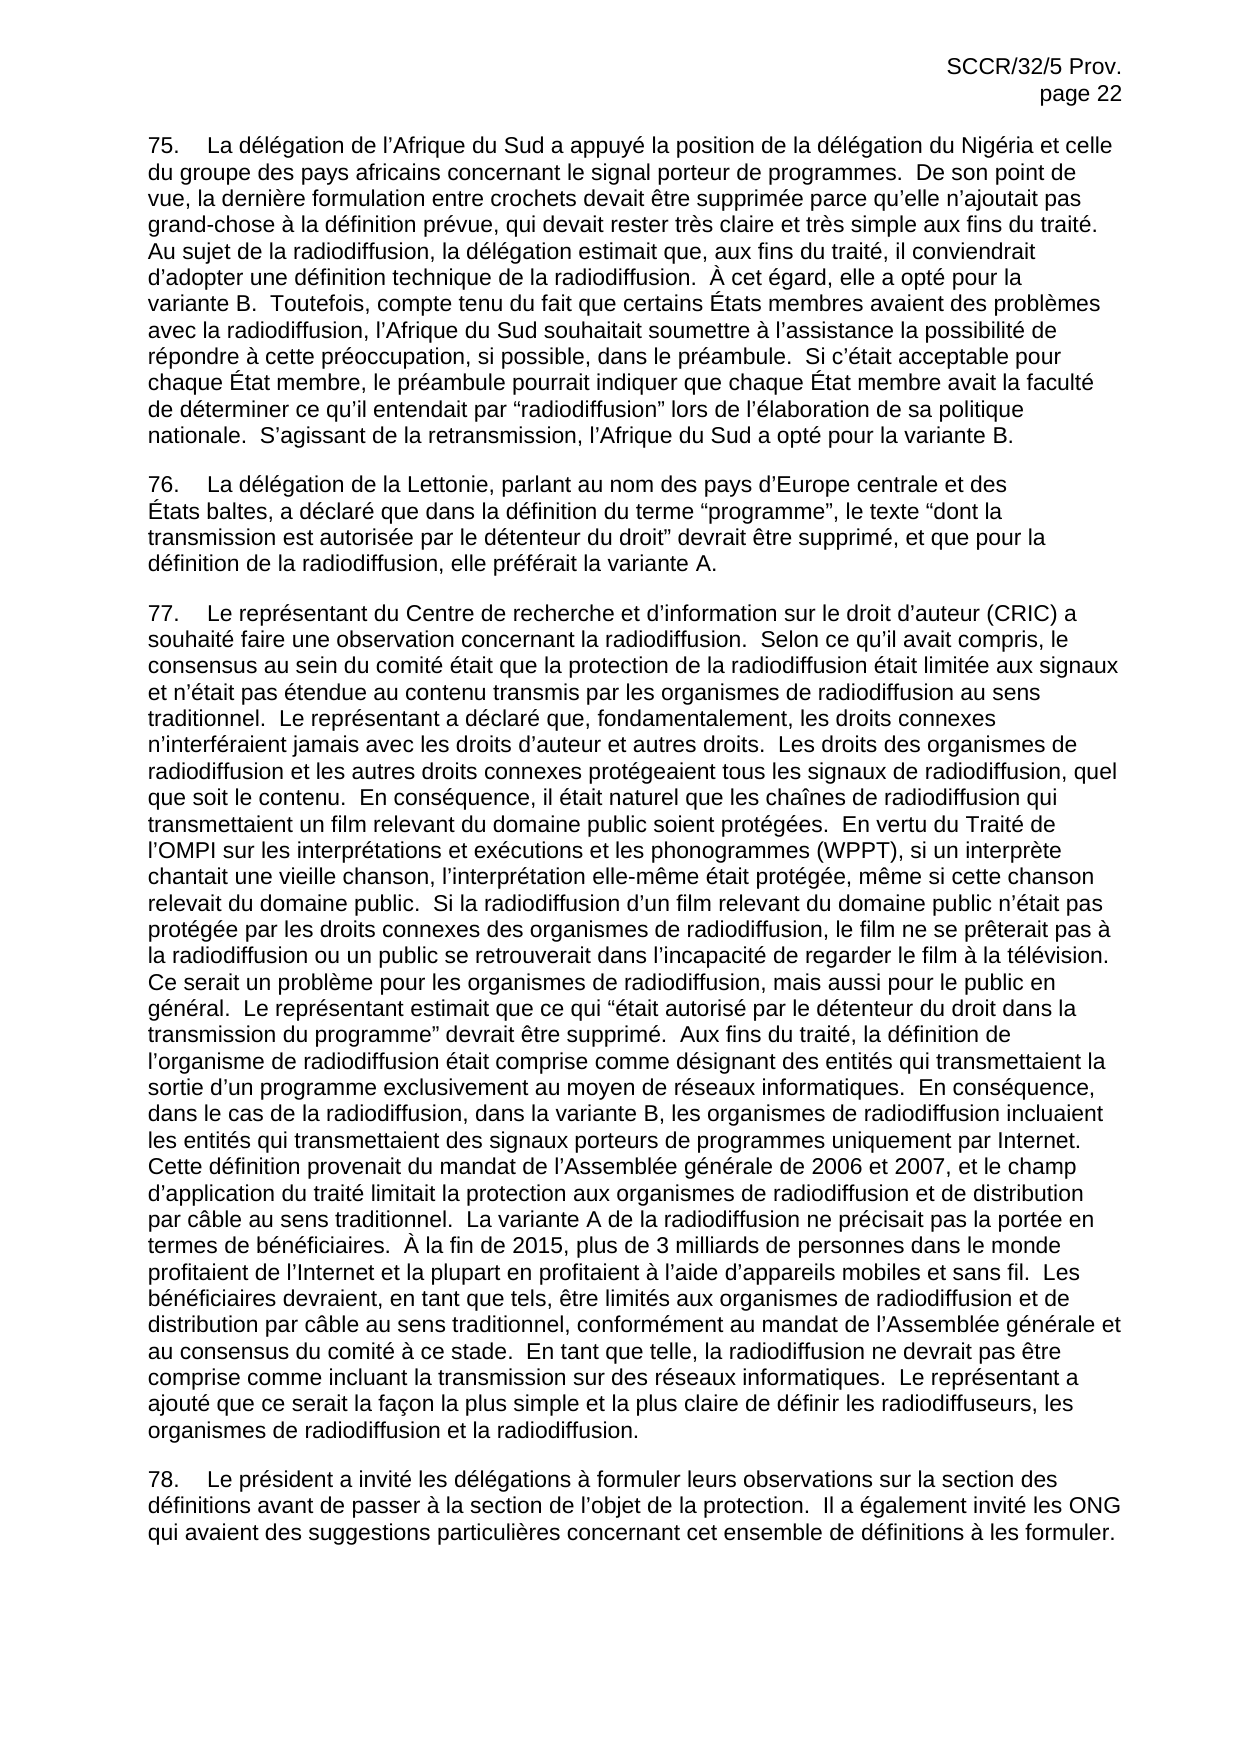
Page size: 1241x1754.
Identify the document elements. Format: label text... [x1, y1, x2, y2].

text Le président a invité les délégations à formuler leurs observations sur la section des définitions avant de passer à la section de l’objet de la protection. Il a également invité les ONG qui avaient des suggestions particulières concernant cet ensemble de définitions à les formuler. [148, 1466, 1122, 1545]
text La délégation de la Lettonie, parlant au nom des pays d’Europe centrale et des États baltes, a déclaré que dans la définition du terme “programme”, le texte “dont la transmission est autorisée par le détenteur du droit” devrait être supprimé, et que pour la définition de la radiodiffusion, elle préférait la variante A. [148, 471, 1122, 577]
text La délégation de l’Afrique du Sud a appuyé la position de la délégation du Nigéria et celle du groupe des pays africains concernant le signal porteur de programmes. De son point de vue, la dernière formulation entre crochets devait être supprimée parce qu’elle n’ajoutait pas grand-chose à la définition prévue, qui devait rester très claire et très simple aux fins du traité. Au sujet de la radiodiffusion, la délégation estimait que, aux fins du traité, il conviendrait d’adopter une définition technique de la radiodiffusion. À cet égard, elle a opté pour la variante B. Toutefois, compte tenu du fait que certains États membres avaient des problèmes avec la radiodiffusion, l’Afrique du Sud souhaitait soumettre à l’assistance la possibilité de répondre à cette préoccupation, si possible, dans le préambule. Si c’était acceptable pour chaque État membre, le préambule pourrait indiquer que chaque État membre avait la faculté de déterminer ce qu’il entendait par “radiodiffusion” lors de l’élaboration de sa politique nationale. S’agissant de la retransmission, l’Afrique du Sud a opté pour la variante B. [148, 132, 1122, 448]
text Le représentant du Centre de recherche et d’information sur le droit d’auteur (CRIC) a souhaité faire une observation concernant la radiodiffusion. Selon ce qu’il avait compris, le consensus au sein du comité était que la protection de la radiodiffusion était limitée aux signaux et n’était pas étendue au contenu transmis par les organismes de radiodiffusion au sens traditionnel. Le représentant a déclaré que, fondamentalement, les droits connexes n’interféraient jamais avec les droits d’auteur et autres droits. Les droits des organismes de radiodiffusion et les autres droits connexes protégeaient tous les signaux de radiodiffusion, quel que soit le contenu. En conséquence, il était naturel que les chaînes de radiodiffusion qui transmettaient un film relevant du domaine public soient protégées. En vertu du Traité de l’OMPI sur les interprétations et exécutions et les phonogrammes (WPPT), si un interprète chantait une vieille chanson, l’interprétation elle-même était protégée, même si cette chanson relevait du domaine public. Si la radiodiffusion d’un film relevant du domaine public n’était pas protégée par les droits connexes des organismes de radiodiffusion, le film ne se prêterait pas à la radiodiffusion ou un public se retrouverait dans l’incapacité de regarder le film à la télévision. Ce serait un problème pour les organismes de radiodiffusion, mais aussi pour le public en général. Le représentant estimait que ce qui “était autorisé par le détenteur du droit dans la transmission du programme” devrait être supprimé. Aux fins du traité, la définition de l’organisme de radiodiffusion était comprise comme désignant des entités qui transmettaient la sortie d’un programme exclusivement au moyen de réseaux informatiques. En conséquence, dans le cas de la radiodiffusion, dans la variante B, les organismes de radiodiffusion incluaient les entités qui transmettaient des signaux porteurs de programmes uniquement par Internet. Cette définition provenait du mandat de l’Assemblée générale de 2006 et 2007, et le champ d’application du traité limitait la protection aux organismes de radiodiffusion et de distribution par câble au sens traditionnel. La variante A de la radiodiffusion ne précisait pas la portée en termes de bénéficiaires. À la fin de 2015, plus de 3 milliards de personnes dans le monde profitaient de l’Internet et la plupart en profitaient à l’aide d’appareils mobiles et sans fil. Les bénéficiaires devraient, en tant que tels, être limités aux organismes de radiodiffusion et de distribution par câble au sens traditionnel, conformément au mandat de l’Assemblée générale et au consensus du comité à ce stade. En tant que telle, la radiodiffusion ne devrait pas être comprise comme incluant la transmission sur des réseaux informatiques. Le représentant a ajouté que ce serait la façon la plus simple et la plus claire de définir les radiodiffuseurs, les organismes de radiodiffusion et la radiodiffusion. [148, 600, 1122, 1443]
